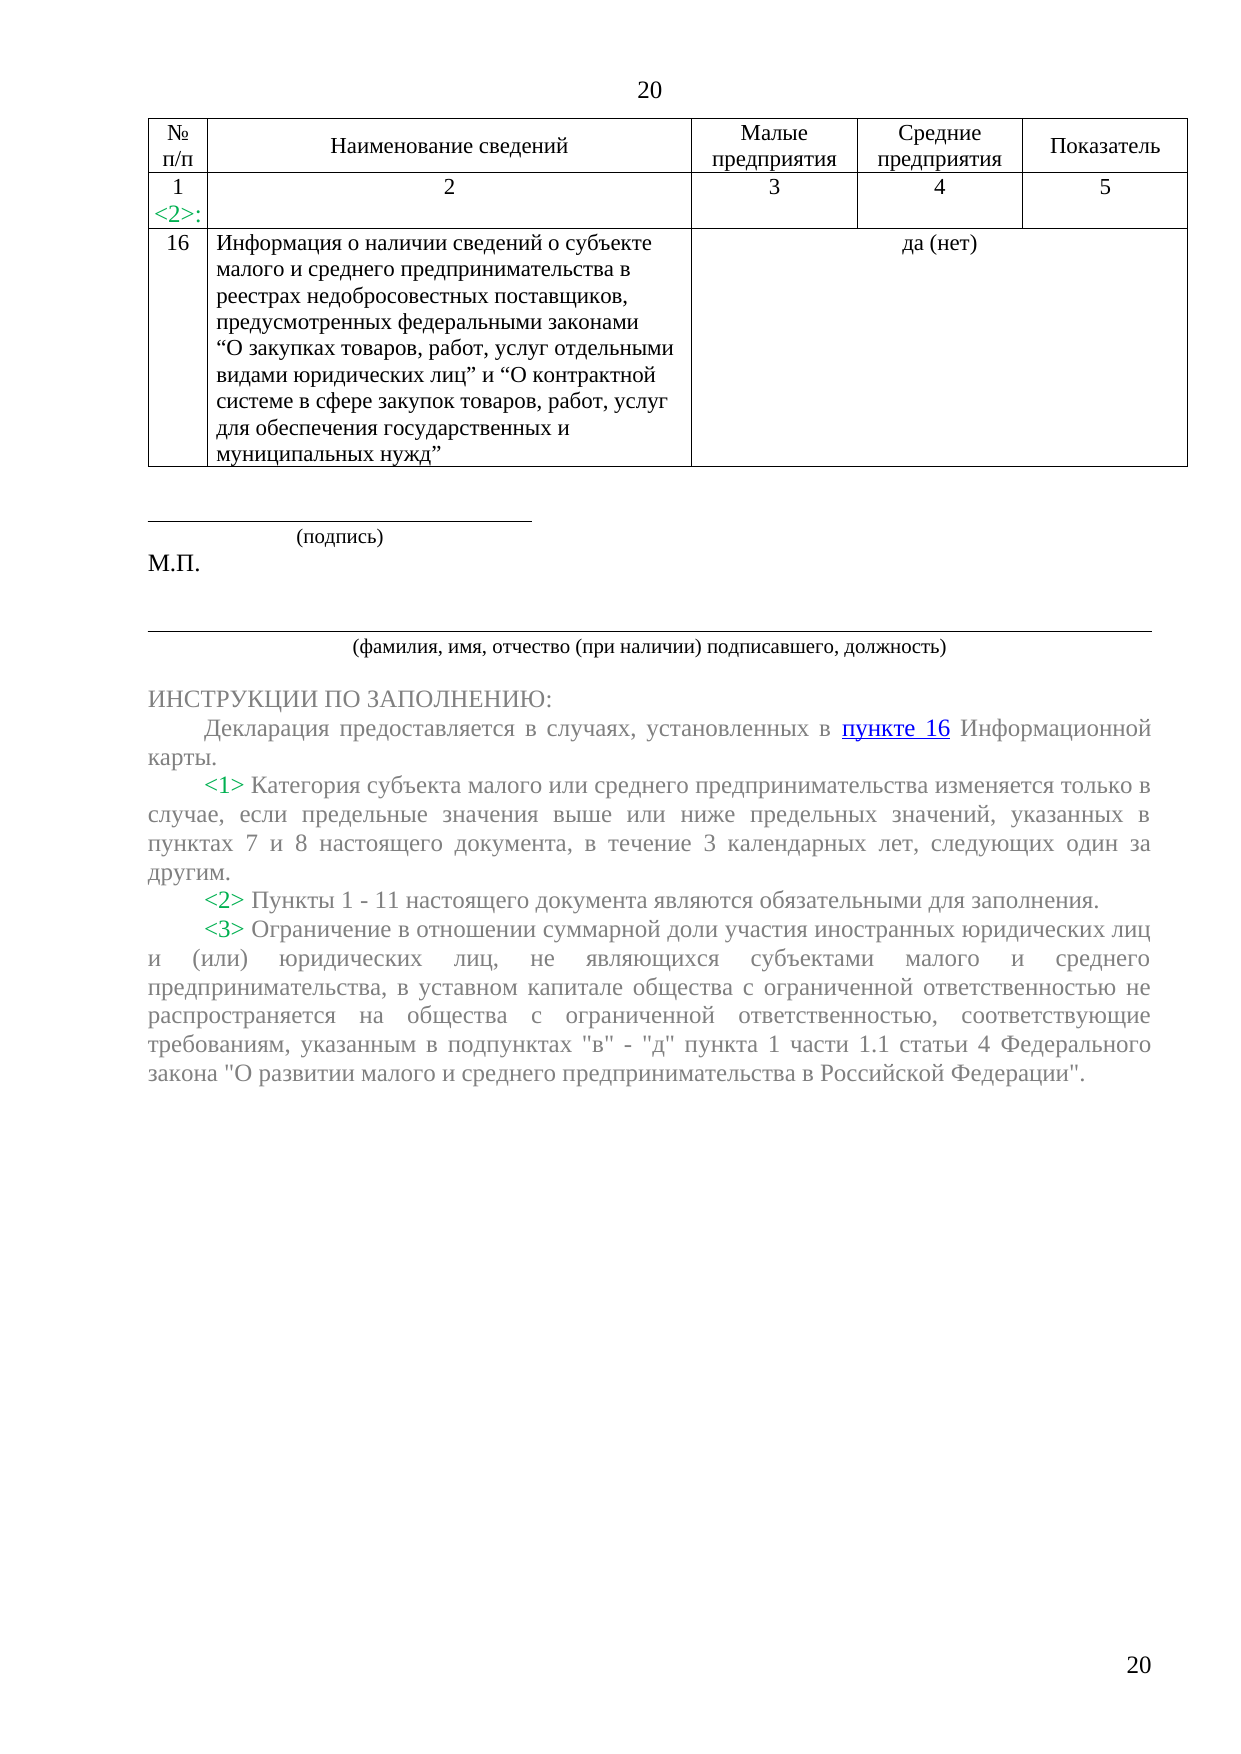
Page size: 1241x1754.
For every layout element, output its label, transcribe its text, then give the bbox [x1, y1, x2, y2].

table_header № п/п [149, 119, 207, 172]
table_cell 16 [149, 229, 207, 466]
table_cell 1 <2>: [149, 173, 207, 228]
table_cell Информация о наличии сведений о субъекте малого и среднего предпринимательства в реестрах недобросовестных поставщиков, предусмотренных федеральными законами “О закупках товаров, работ, услуг отдельными видами юридических лиц” и “О контрактной системе в сфере закупок товаров, работ, услуг для обеспечения государственных и муниципальных нужд” [208, 229, 691, 466]
text Декларация предоставляется в случаях, установленных в пункте 16 Информационной карты. [148, 713, 1152, 771]
table_cell 5 [1023, 173, 1187, 228]
table_cell 2 [208, 173, 691, 228]
table_header Средние предприятия [858, 119, 1022, 172]
text <2> Пункты 1 - 11 настоящего документа являются обязательными для заполнения. [148, 886, 1152, 914]
table_cell да (нет) [692, 229, 1187, 466]
table_cell 3 [692, 173, 857, 228]
table_cell 4 [858, 173, 1022, 228]
table_header Показатель [1023, 119, 1187, 172]
text <1> Категория субъекта малого или среднего предпринимательства изменяется только в случае, если предельные значения выше или ниже предельных значений, указанных в пунктах 7 и 8 настоящего документа, в течение 3 календарных лет, следующих один за другим. [148, 771, 1152, 886]
text (подпись) [148, 522, 532, 548]
table_header Малые предприятия [692, 119, 857, 172]
text (фамилия, имя, отчество (при наличии) подписавшего, должность) [148, 632, 1152, 658]
table_header Наименование сведений [208, 119, 691, 172]
text <3> Ограничение в отношении суммарной доли участия иностранных юридических лиц и (или) юридических лиц, не являющихся субъектами малого и среднего предпринимательства, в уставном капитале общества с ограниченной ответственностью не распространяется на общества с ограниченной ответственностью, соответствующие требованиям, указанным в подпунктах "в" - "д" пункта 1 части 1.1 статьи 4 Федерального закона "О развитии малого и среднего предпринимательства в Российской Федерации". [148, 914, 1152, 1087]
text ИНСТРУКЦИИ ПО ЗАПОЛНЕНИЮ: [148, 684, 1152, 713]
text М.П. [148, 548, 1152, 577]
